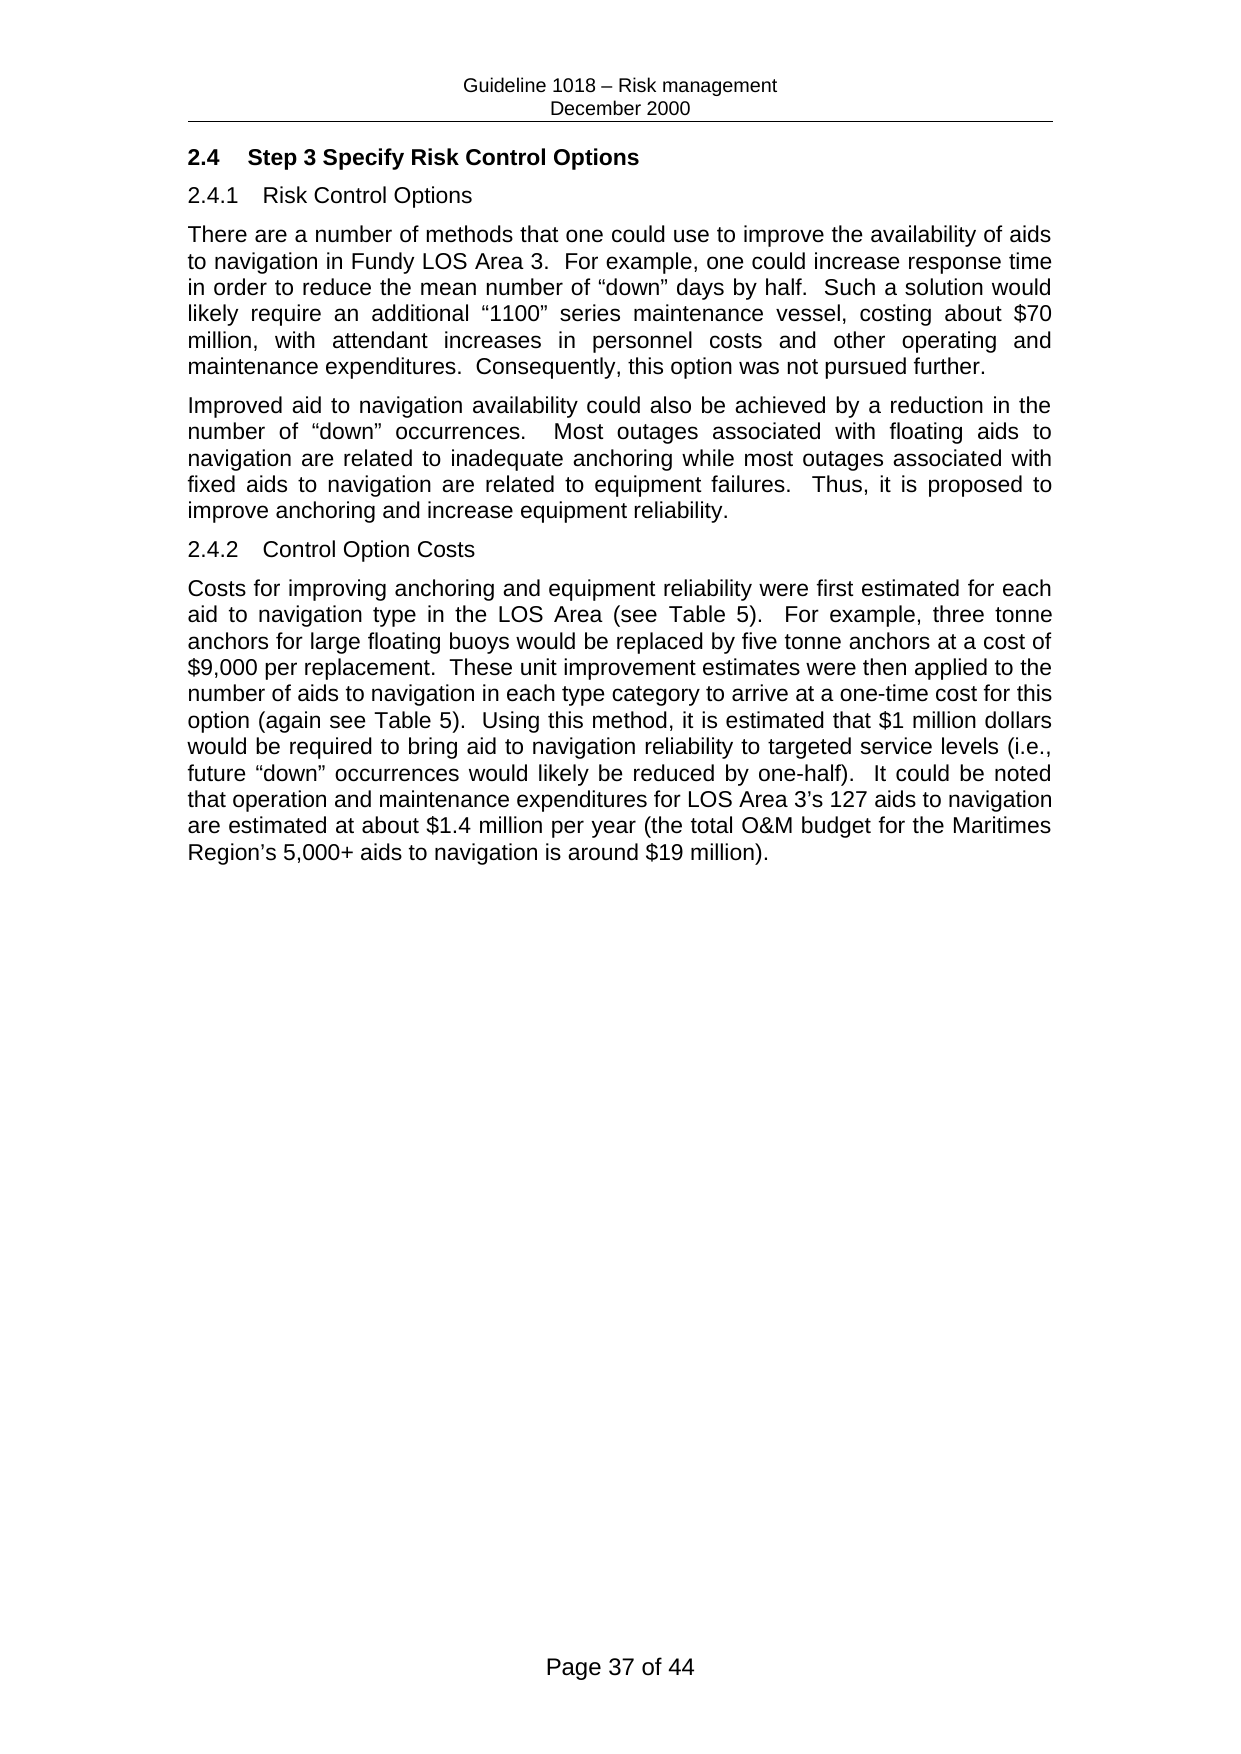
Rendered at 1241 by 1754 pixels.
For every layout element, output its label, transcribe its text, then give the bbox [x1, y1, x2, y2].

text There are a number of methods that one could use to improve the availability of aids to navigation in Fundy LOS Area 3. For example, one could increase response time in order to reduce the mean number of “down” days by half. Such a solution would likely require an additional “1100” series maintenance vessel, costing about $70 million, with attendant increases in personnel costs and other operating and maintenance expenditures. Consequently, this option was not pursued further. [187, 221, 1053, 379]
subtitle Step 3 Specify Risk Control Options [187, 143, 1053, 170]
text Improved aid to navigation availability could also be achieved by a reduction in the number of “down” occurrences. Most outages associated with floating aids to navigation are related to inadequate anchoring while most outages associated with fixed aids to navigation are related to equipment failures. Thus, it is proposed to improve anchoring and increase equipment reliability. [187, 392, 1053, 524]
text Costs for improving anchoring and equipment reliability were first estimated for each aid to navigation type in the LOS Area (see Table 5). For example, three tonne anchors for large floating buoys would be replaced by five tonne anchors at a cost of $9,000 per replacement. These unit improvement estimates were then applied to the number of aids to navigation in each type category to arrive at a one-time cost for this option (again see Table 5). Using this method, it is estimated that $1 million dollars would be required to bring aid to navigation reliability to targeted service levels (i.e., future “down” occurrences would likely be reduced by one-half). It could be noted that operation and maintenance expenditures for LOS Area 3’s 127 aids to navigation are estimated at about $1.4 million per year (the total O&M budget for the Maritimes Region’s 5,000+ aids to navigation is around $19 million). [187, 575, 1053, 865]
subtitle Risk Control Options [187, 182, 1053, 209]
subtitle Control Option Costs [187, 536, 1053, 562]
